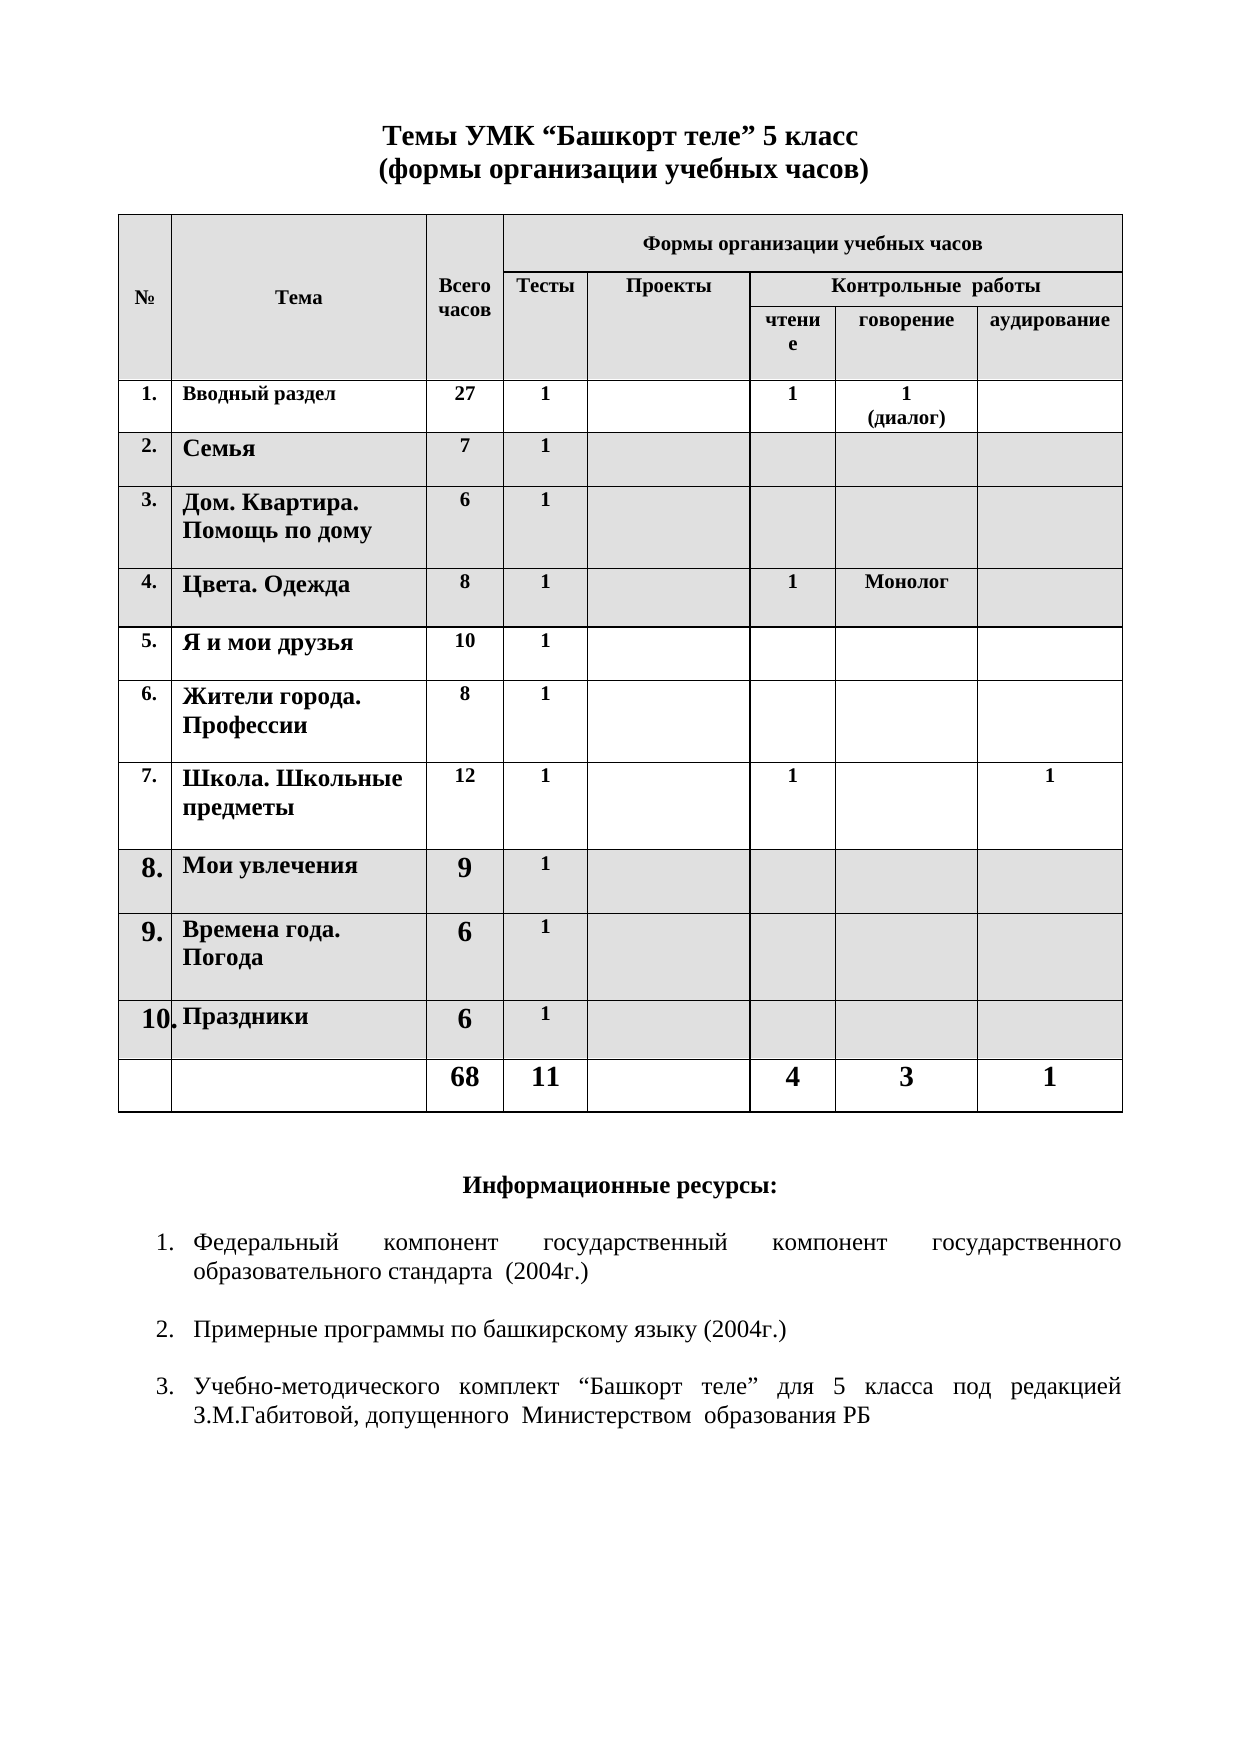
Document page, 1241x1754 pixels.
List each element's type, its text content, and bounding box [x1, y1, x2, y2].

table_cell 1 [978, 763, 1122, 849]
table_cell 68 [427, 1060, 503, 1111]
table_cell [119, 681, 171, 762]
table_cell [588, 681, 749, 762]
table_header Тема [172, 215, 426, 379]
table_cell [588, 914, 749, 1000]
table_cell 3 [836, 1060, 977, 1111]
table_cell [119, 763, 171, 849]
table_cell Времена года. Погода [172, 914, 426, 1000]
table_cell [836, 433, 977, 486]
table_cell [588, 569, 749, 626]
table_cell [978, 487, 1122, 568]
table_header Всего часов [427, 215, 503, 379]
table_cell [751, 681, 835, 762]
table_cell [836, 850, 977, 913]
table_cell [978, 433, 1122, 486]
list Примерные программы по башкирскому языку (2004г.) [156, 1314, 1122, 1342]
table_cell [978, 681, 1122, 762]
table_cell [588, 763, 749, 849]
text Информационные ресурсы: [118, 1170, 1122, 1199]
table_cell 7 [427, 433, 503, 486]
table_cell [588, 433, 749, 486]
table_cell чтение [751, 307, 835, 379]
table_cell [751, 433, 835, 486]
table_cell Контрольные работы [751, 273, 1122, 306]
table_cell Вводный раздел [172, 381, 426, 432]
table_cell 8 [427, 569, 503, 626]
table_cell Школа. Школьные предметы [172, 763, 426, 849]
table_cell 8 [427, 681, 503, 762]
list Федеральный компонент государственный компонент государственного образовательного стандарта (2004г.) [156, 1227, 1122, 1285]
list Учебно-методического комплект “Башкорт теле” для 5 класса под редакцией З.М.Габитовой, допущенного Министерством образования РБ [156, 1371, 1122, 1429]
table_cell 1 [504, 433, 587, 486]
table_cell [978, 850, 1122, 913]
table_cell [119, 569, 171, 626]
table_cell аудирование [978, 307, 1122, 379]
table_cell 1 [751, 381, 835, 432]
table_cell Цвета. Одежда [172, 569, 426, 626]
table_cell [836, 1001, 977, 1058]
table_cell Дом. Квартира. Помощь по дому [172, 487, 426, 568]
table_cell [751, 914, 835, 1000]
table_cell 9 [427, 850, 503, 913]
table_cell 1 [504, 914, 587, 1000]
table_cell Я и мои друзья [172, 628, 426, 680]
table_cell [119, 914, 171, 1000]
table_cell Праздники [172, 1001, 426, 1058]
table_cell [978, 381, 1122, 432]
table_cell [119, 628, 171, 680]
table_cell [588, 850, 749, 913]
table_cell 4 [751, 1060, 835, 1111]
table_cell 1 [751, 763, 835, 849]
table_cell [119, 1001, 171, 1058]
table_cell 1 [978, 1060, 1122, 1111]
table_cell 12 [427, 763, 503, 849]
table_cell [978, 1001, 1122, 1058]
table_cell [588, 628, 749, 680]
table_cell [836, 628, 977, 680]
table_cell [978, 914, 1122, 1000]
table_cell 6 [427, 487, 503, 568]
table_cell [119, 487, 171, 568]
table_cell [978, 569, 1122, 626]
text Темы УМК “Башкорт теле” 5 класс [118, 118, 1122, 152]
table_cell 27 [427, 381, 503, 432]
table_cell [836, 763, 977, 849]
table_cell [588, 1060, 749, 1111]
table_cell [751, 487, 835, 568]
table_cell 1 [504, 850, 587, 913]
table_cell [751, 850, 835, 913]
table_cell Семья [172, 433, 426, 486]
table_cell [751, 628, 835, 680]
table_cell 1 [751, 569, 835, 626]
table_cell 6 [427, 1001, 503, 1058]
table_cell [836, 681, 977, 762]
table_cell 1 (диалог) [836, 381, 977, 432]
table_cell Монолог [836, 569, 977, 626]
table_cell Мои увлечения [172, 850, 426, 913]
table_cell [119, 1060, 171, 1111]
table_header № [119, 215, 171, 379]
table_cell [836, 487, 977, 568]
table_cell 1 [504, 487, 587, 568]
table_cell [119, 850, 171, 913]
table_cell 1 [504, 1001, 587, 1058]
table_cell [588, 1001, 749, 1058]
table_cell [588, 381, 749, 432]
table_cell 6 [427, 914, 503, 1000]
table_cell [836, 914, 977, 1000]
table_cell [978, 628, 1122, 680]
text (формы организации учебных часов) [118, 152, 1122, 185]
table_cell 1 [504, 763, 587, 849]
table_cell [119, 381, 171, 432]
table_cell 1 [504, 381, 587, 432]
table_cell Проекты [588, 273, 749, 379]
table_cell Жители города. Профессии [172, 681, 426, 762]
table_cell 10 [427, 628, 503, 680]
table_cell [119, 433, 171, 486]
table_cell 1 [504, 681, 587, 762]
table_cell [172, 1060, 426, 1111]
table_cell [588, 487, 749, 568]
table_cell 1 [504, 628, 587, 680]
table_header Формы организации учебных часов [504, 215, 1122, 271]
table_cell 11 [504, 1060, 587, 1111]
table_cell Тесты [504, 273, 587, 379]
table_cell 1 [504, 569, 587, 626]
table_cell говорение [836, 307, 977, 379]
table_cell [751, 1001, 835, 1058]
